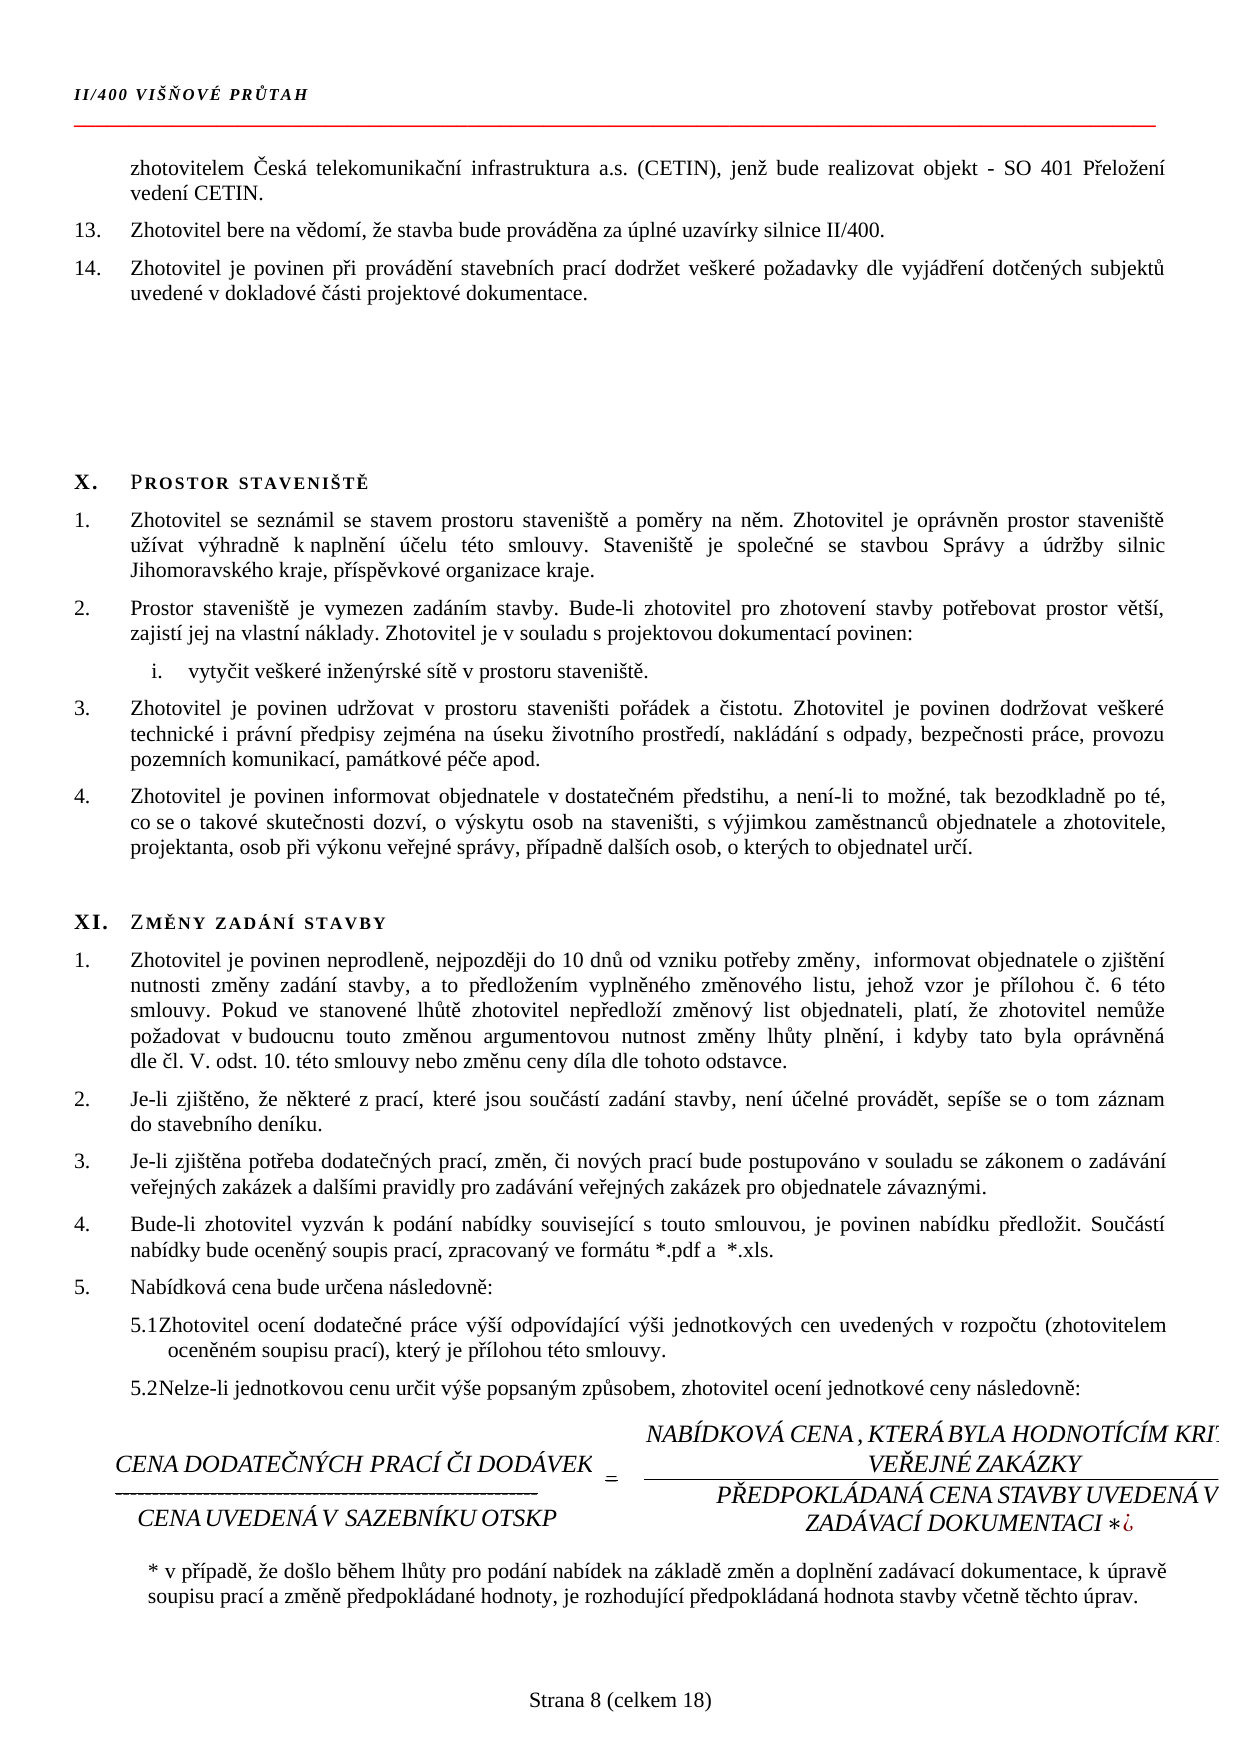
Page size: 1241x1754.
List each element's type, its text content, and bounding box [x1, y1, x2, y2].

list Zhotovitel je povinen neprodleně, nejpozději do 10 dnů od vzniku potřeby změny, informovat objednatele o zjištění nutnosti změny zadání stavby, a to předložením vyplněného změnového listu, jehož vzor je přílohou č. 6 této smlouvy. Pokud ve stanovené lhůtě zhotovitel nepředloží změnový list objednateli, platí, že zhotovitel nemůže požadovat v budoucnu touto změnou argumentovou nutnost změny lhůty plnění, i kdyby tato byla oprávněná dle čl. V. odst. 10. této smlouvy nebo změnu ceny díla dle tohoto odstavce. [74, 947, 1167, 1073]
list Zhotovitel je povinen při provádění stavebních prací dodržet veškeré požadavky dle vyjádření dotčených subjektů uvedené v dokladové části projektové dokumentace. [74, 255, 1167, 306]
list Zhotovitel bere na vědomí, že stavba bude prováděna za úplné uzavírky silnice II/400. [74, 217, 1167, 243]
list Zhotovitel se seznámil se stavem prostoru staveniště a poměry na něm. Zhotovitel je oprávněn prostor staveniště užívat výhradně k naplnění účelu této smlouvy. Staveniště je společné se stavbou Správy a údržby silnic Jihomoravského kraje, příspěvkové organizace kraje. [74, 507, 1167, 582]
list Nelze-li jednotkovou cenu určit výše popsaným způsobem, zhotovitel ocení jednotkové ceny následovně: [130, 1375, 1167, 1400]
list Je-li zjištěna potřeba dodatečných prací, změn, či nových prací bude postupováno v souladu se zákonem o zadávání veřejných zakázek a dalšími pravidly pro zadávání veřejných zakázek pro objednatele závaznými. [74, 1148, 1167, 1199]
list Prostor staveniště je vymezen zadáním stavby. Bude-li zhotovitel pro zhotovení stavby potřebovat prostor větší, zajistí jej na vlastní náklady. Zhotovitel je v souladu s projektovou dokumentací povinen: [74, 595, 1167, 645]
list Bude-li zhotovitel vyzván k podání nabídky související s touto smlouvou, je povinen nabídku předložit. Součástí nabídky bude oceněný soupis prací, zpracovaný ve formátu *.pdf a *.xls. [74, 1211, 1167, 1262]
list Zhotovitel je povinen udržovat v prostoru staveništi pořádek a čistotu. Zhotovitel je povinen dodržovat veškeré technické i právní předpisy zejména na úseku životního prostředí, nakládání s odpady, bezpečnosti práce, provozu pozemních komunikací, památkové péče apod. [74, 695, 1167, 771]
table_header [632, 1413, 1218, 1546]
list Prostor staveniště [74, 469, 1167, 494]
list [74, 154, 1167, 205]
list Změny zadání stavby [74, 909, 1167, 934]
list Nabídková cena bude určena následovně: [74, 1274, 1167, 1299]
list Je-li zjištěno, že některé z prací, které jsou součástí zadání stavby, není účelné provádět, sepíše se o tom záznam do stavebního deníku. [74, 1086, 1167, 1136]
text * v případě, že došlo během lhůty pro podání nabídek na základě změn a doplnění zadávací dokumentace, k úpravě soupisu prací a změně předpokládané hodnoty, je rozhodující předpokládaná hodnota stavby včetně těchto úprav. [148, 1558, 1167, 1608]
list Zhotovitel je povinen informovat objednatele v dostatečném předstihu, a není-li to možné, tak bezodkladně po té, co se o takové skutečnosti dozví, o výskytu osob na staveništi, s výjimkou zaměstnanců objednatele a zhotovitele, projektanta, osob při výkonu veřejné správy, případně dalších osob, o kterých to objednatel určí. [74, 783, 1167, 859]
list Zhotovitel ocení dodatečné práce výší odpovídající výši jednotkových cen uvedených v rozpočtu (zhotovitelem oceněném soupisu prací), který je přílohou této smlouvy. [130, 1312, 1167, 1362]
table_header ---------------------------------------------------------- [104, 1413, 591, 1546]
table_header = [591, 1413, 632, 1546]
list vytyčit veškeré inženýrské sítě v prostoru staveniště. [162, 658, 1167, 683]
